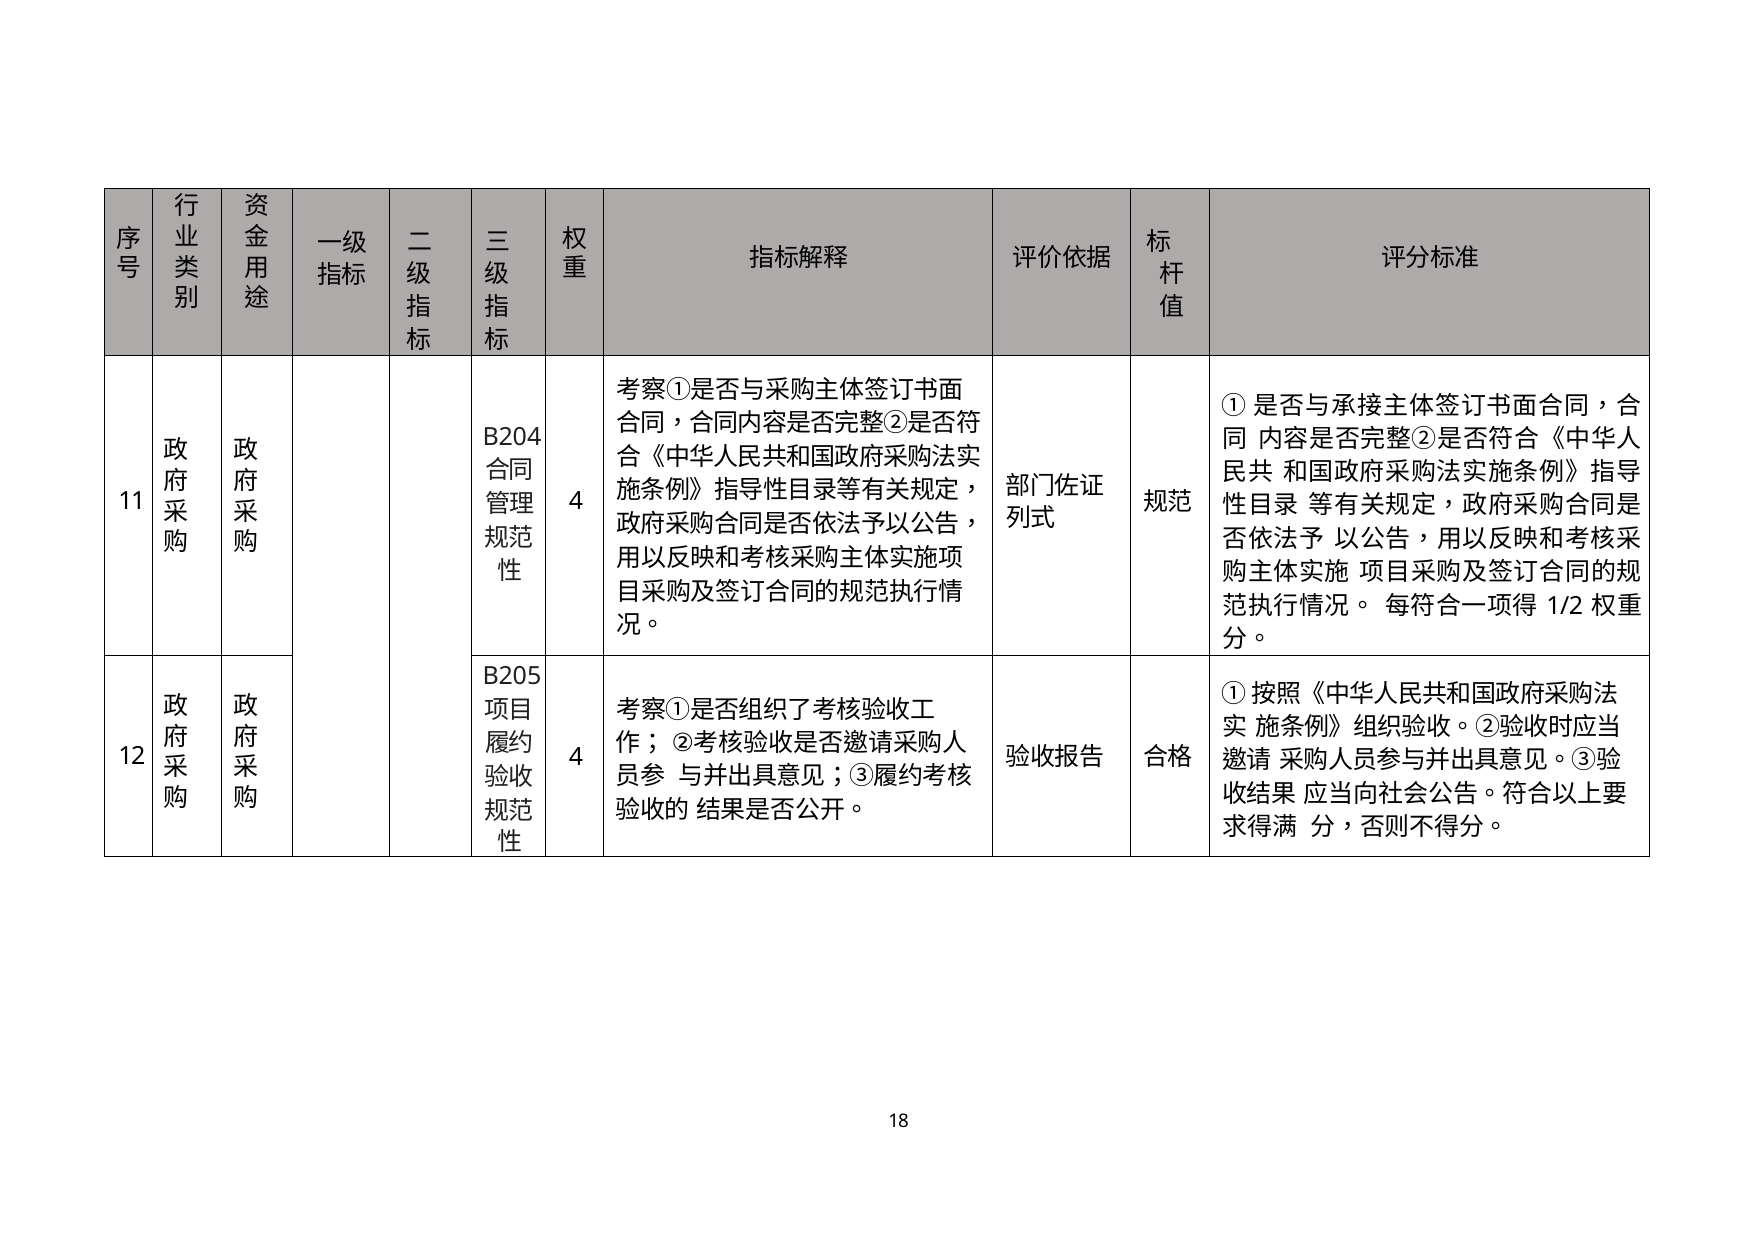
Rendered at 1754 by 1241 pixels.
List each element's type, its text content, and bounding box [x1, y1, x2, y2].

table_header 三级 指标 [472, 189, 545, 355]
table_cell 12 [105, 656, 152, 856]
table_cell 部门佐证 列式 [993, 356, 1130, 655]
table_cell ①是否与承接主体签订书面合同，合同 内容是否完整②是否符合《中华人民共 和国政府采购法实施条例》指导性目录 等有关规定，政府采购合同是否依法予 以公告，用以反映和考核采购主体实施 项目采购及签订合同的规范执行情况。 每符合一项得 1/2 权重分。 [1210, 356, 1649, 655]
table_cell 合格 [1131, 656, 1209, 856]
table_cell 4 [546, 656, 603, 856]
table_cell B205 项目 履约 验收 规范 性 [472, 656, 545, 856]
table_cell 11 [105, 356, 152, 655]
table_cell [390, 356, 471, 856]
table_header 一级 指标 [293, 189, 389, 355]
table_header 评价依据 [993, 189, 1130, 355]
table_cell 考察①是否与采购主体签订书面 合同，合同内容是否完整②是否符 合《中华人民共和国政府采购法实 施条例》指导性目录等有关规定， 政府采购合同是否依法予以公告， 用以反映和考核采购主体实施项 目采购及签订合同的规范执行情 况。 [604, 356, 992, 655]
table_cell 4 [546, 356, 603, 655]
table_header 权重 [546, 189, 603, 355]
table_header 二级 指标 [390, 189, 471, 355]
table_cell 政府采购 [153, 656, 221, 856]
table_cell 政府采购 [153, 356, 221, 655]
table_cell 政府采购 [222, 356, 292, 655]
table_cell 验收报告 [993, 656, 1130, 856]
table_header 序号 [105, 189, 152, 355]
table_header 评分标准 [1210, 189, 1649, 355]
table_cell [293, 356, 389, 856]
table_header 指标解释 [604, 189, 992, 355]
table_header 资金用途 [222, 189, 292, 355]
table_header 行业类别 [153, 189, 221, 355]
table_cell ①按照《中华人民共和国政府采购法实 施条例》组织验收。②验收时应当邀请 采购人员参与并出具意见。③验收结果 应当向社会公告。符合以上要求得满 分，否则不得分。 [1210, 656, 1649, 856]
table_cell 政府采购 [222, 656, 292, 856]
table_header 标杆 值 [1131, 189, 1209, 355]
table_cell 考察①是否组织了考核验收工作； ②考核验收是否邀请采购人员参 与并出具意见；③履约考核验收的 结果是否公开。 [604, 656, 992, 856]
table_cell B204 合同 管理 规范 性 [472, 356, 545, 655]
table_cell 规范 [1131, 356, 1209, 655]
